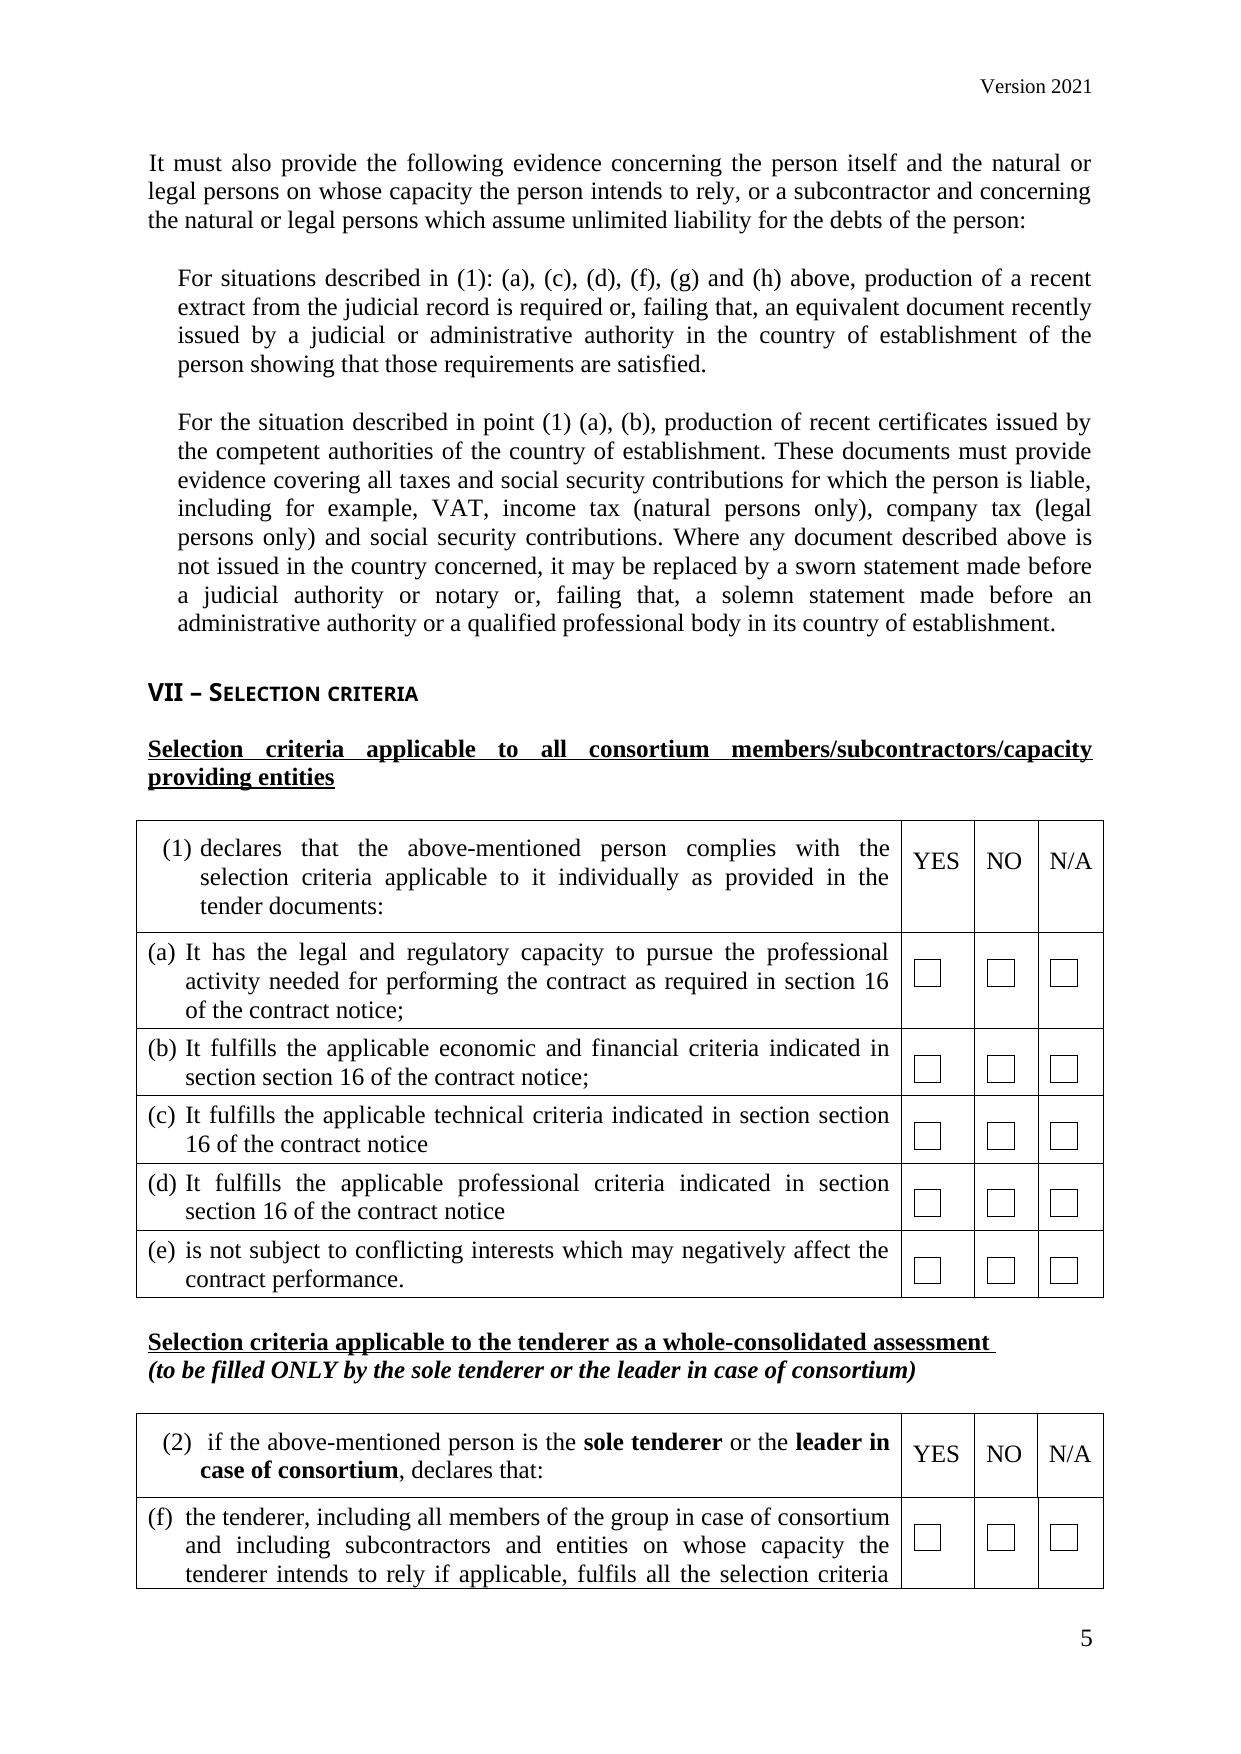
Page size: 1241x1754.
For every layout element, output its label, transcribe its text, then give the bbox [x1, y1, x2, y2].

text Selection criteria applicable to all consortium members/subcontractors/capacity providing entities [148, 760, 1093, 791]
table_header N/A [1039, 821, 1103, 932]
table_header YES [902, 1414, 974, 1497]
table_header YES [902, 821, 974, 932]
table_cell It fulfills the applicable professional criteria indicated in section section 16 of the contract notice [137, 1164, 901, 1230]
table_header declares that the above-mentioned person complies with the selection criteria applicable to it individually as provided in the tender documents: [137, 821, 901, 932]
table_cell [902, 1164, 974, 1230]
table_cell [1039, 1096, 1103, 1162]
table_cell [975, 1029, 1038, 1095]
table_cell [902, 933, 974, 1028]
table_cell [1039, 1164, 1103, 1230]
table_header NO [975, 821, 1038, 932]
table_cell [902, 1231, 974, 1297]
table_cell [975, 1231, 1038, 1297]
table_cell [137, 1498, 901, 1588]
table_cell [975, 933, 1038, 1028]
table_header NO [975, 1414, 1037, 1497]
table_cell [975, 1096, 1038, 1162]
table_cell [902, 1096, 974, 1162]
table_header N/A [1038, 1414, 1103, 1497]
table_cell [902, 1498, 974, 1588]
title VII – Selection criteria [148, 675, 1093, 709]
table_cell [1039, 1498, 1103, 1588]
table_cell [1039, 1029, 1103, 1095]
text It must also provide the following evidence concerning the person itself and the natural or legal persons on whose capacity the person intends to rely, or a subcontractor and concerning the natural or legal persons which assume unlimited liability for the debts of the person: [148, 148, 1093, 234]
table_cell [1039, 933, 1103, 1028]
text For the situation described in point (1) (a), (b), production of recent certificates issued by the competent authorities of the country of establishment. These documents must provide evidence covering all taxes and social security contributions for which the person is liable, including for example, VAT, income tax (natural persons only), company tax (legal persons only) and social security contributions. Where any document described above is not issued in the country concerned, it may be replaced by a sworn statement made before a judicial authority or notary or, failing that, a solemn statement made before an administrative authority or a qualified professional body in its country of establishment. [177, 407, 1093, 637]
table_cell It has the legal and regulatory capacity to pursue the professional activity needed for performing the contract as required in section 16 of the contract notice; [137, 933, 901, 1028]
table_cell [1039, 1231, 1103, 1297]
text (to be filled ONLY by the sole tenderer or the leader in case of consortium) [148, 1356, 1093, 1384]
text Selection criteria applicable to all consortium members/subcontractors/capacity providing entities [148, 734, 1093, 759]
table_cell [902, 1029, 974, 1095]
table_cell [975, 1498, 1038, 1588]
text For situations described in (1): (a), (c), (d), (f), (g) and (h) above, production of a recent extract from the judicial record is required or, failing that, an equivalent document recently issued by a judicial or administrative authority in the country of establishment of the person showing that those requirements are satisfied. [177, 263, 1093, 378]
table_cell is not subject to conflicting interests which may negatively affect the contract performance. [137, 1231, 901, 1297]
table_cell [975, 1164, 1038, 1230]
text Selection criteria applicable to the tenderer as a whole-consolidated assessment [148, 1327, 1093, 1356]
table_cell It fulfills the applicable economic and financial criteria indicated in section section 16 of the contract notice; [137, 1029, 901, 1095]
table_header if the above-mentioned person is the sole tenderer or the leader in case of consortium, declares that: [137, 1414, 901, 1497]
table_cell It fulfills the applicable technical criteria indicated in section section 16 of the contract notice [137, 1096, 901, 1162]
